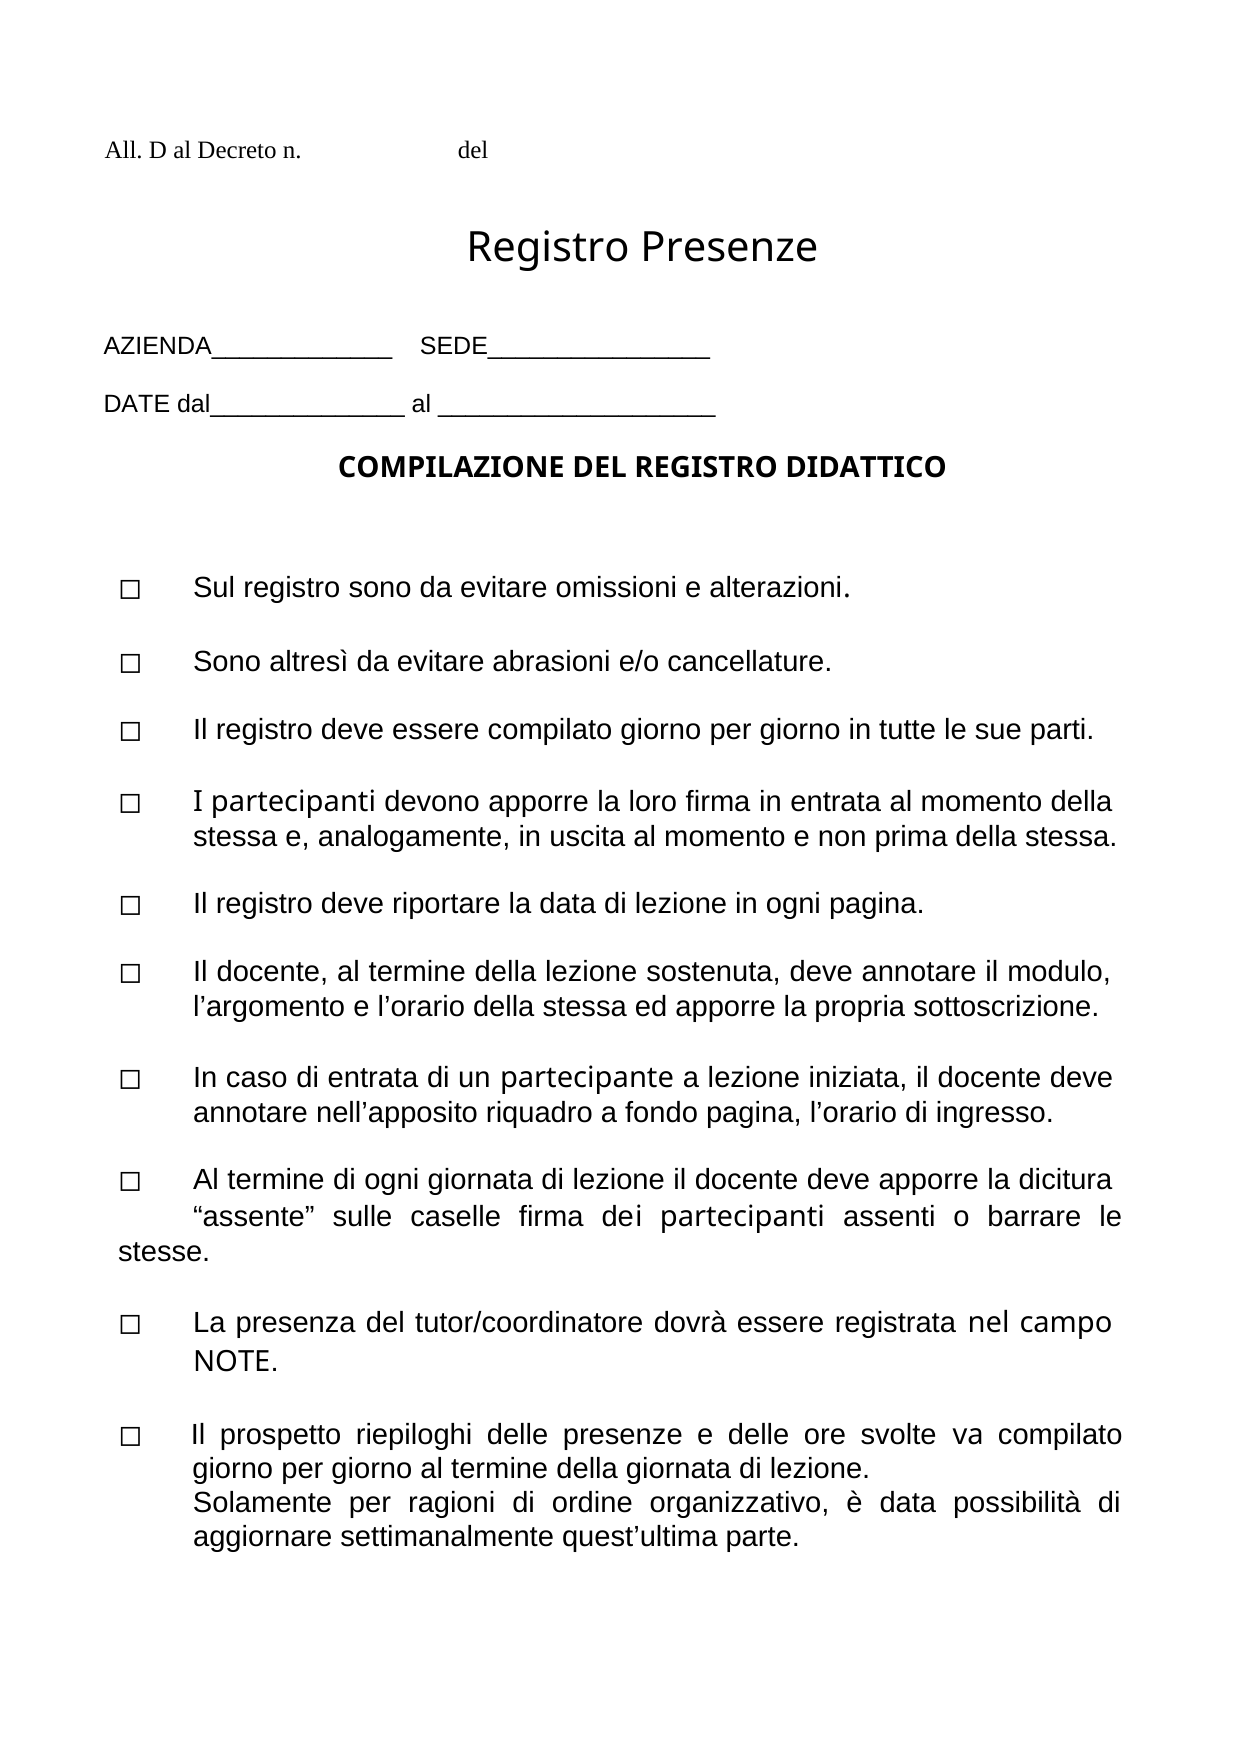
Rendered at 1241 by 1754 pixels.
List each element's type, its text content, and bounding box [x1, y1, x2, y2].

text AZIENDA_____________ SEDE________________ DATE dal______________ al ____________________ [103, 331, 767, 417]
list Il prospetto riepiloghi delle presenze e delle ore svolte va compilato giorno per giorno al termine della giornata di lezione. [118, 1413, 1122, 1485]
list Il registro deve essere compilato giorno per giorno in tutte le sue parti. [118, 712, 1181, 747]
list Sul registro sono da evitare omissioni e alterazioni. [118, 566, 1123, 605]
list I partecipanti devono apporre la loro firma in entrata al momento della stessa e, analogamente, in uscita al momento e non prima della stessa. [118, 780, 1122, 853]
text COMPILAZIONE DEL REGISTRO DIDATTICO [103, 446, 1181, 486]
list Al termine di ogni giornata di lezione il docente deve apporre la dicitura “assente” sulle caselle firma dei partecipanti assenti o barrare le stesse. [118, 1162, 1122, 1268]
list Sono altresì da evitare abrasioni e/o cancellature. [118, 644, 1181, 679]
title Registro Presenze [103, 217, 1181, 273]
list Il registro deve riportare la data di lezione in ogni pagina. [118, 887, 1181, 921]
list Il docente, al termine della lezione sostenuta, deve annotare il modulo, l’argomento e l’orario della stessa ed apporre la propria sottoscrizione. [118, 954, 1122, 1022]
list La presenza del tutor/coordinatore dovrà essere registrata nel campo NOTE. [118, 1302, 1122, 1380]
list In caso di entrata di un partecipante a lezione iniziata, il docente deve annotare nell’apposito riquadro a fondo pagina, l’orario di ingresso. [118, 1056, 1123, 1128]
text Solamente per ragioni di ordine organizzativo, è data possibilità di aggiornare settimanalmente quest’ultima parte. [193, 1485, 1122, 1552]
